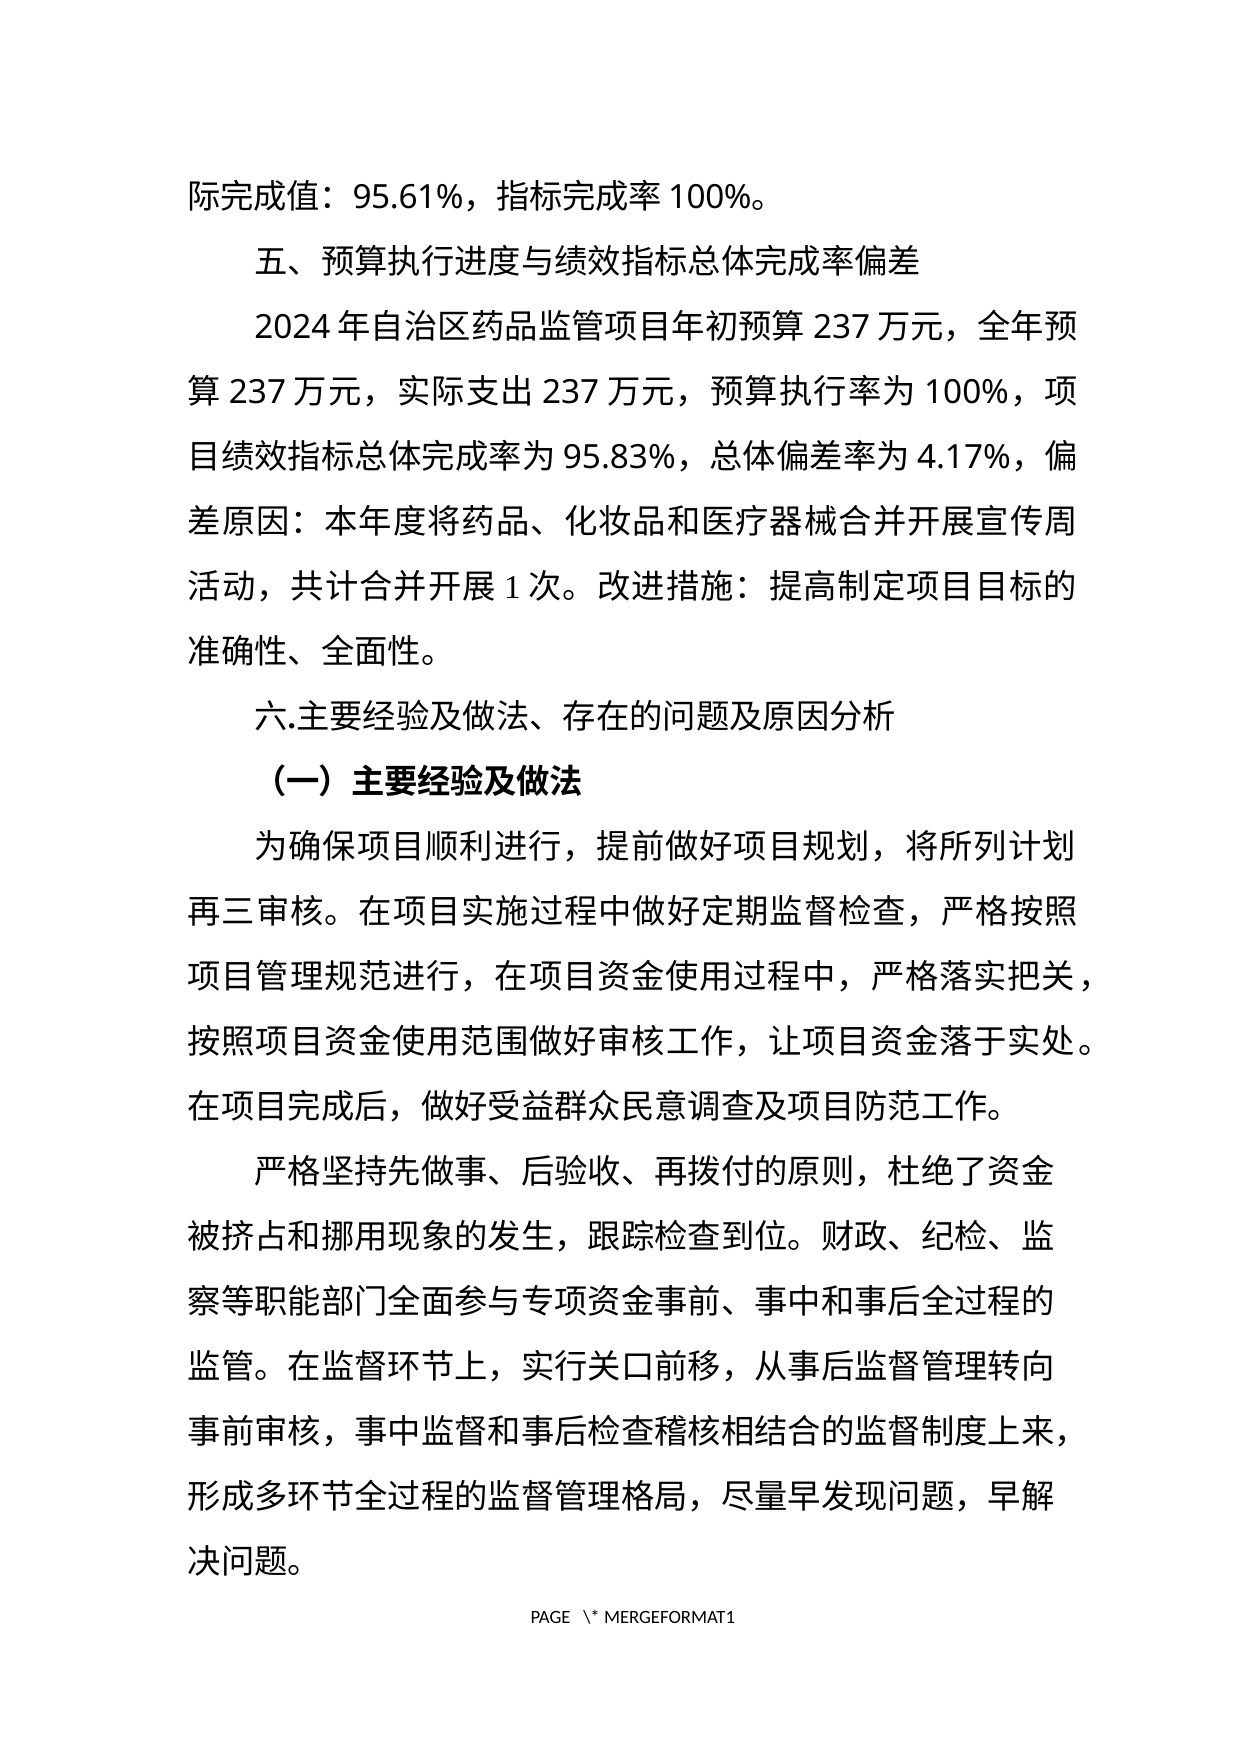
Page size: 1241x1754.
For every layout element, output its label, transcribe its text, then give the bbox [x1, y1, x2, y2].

text （一）主要经验及做法 [187, 747, 1078, 812]
text 2024年自治区药品监管项目年初预算237万元，全年预算237万元，实际支出237万元，预算执行率为100%，项目绩效指标总体完成率为95.83%，总体偏差率为4.17%，偏差原因：本年度将药品、化妆品和医疗器械合并开展宣传周活动，共计合并开展1次。改进措施：提高制定项目目标的准确性、全面性。 [187, 292, 1078, 682]
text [187, 162, 1078, 227]
text 五、预算执行进度与绩效指标总体完成率偏差 [187, 227, 1078, 292]
text 为确保项目顺利进行，提前做好项目规划，将所列计划再三审核。在项目实施过程中做好定期监督检查，严格按照项目管理规范进行，在项目资金使用过程中，严格落实把关，按照项目资金使用范围做好审核工作，让项目资金落于实处。在项目完成后，做好受益群众民意调查及项目防范工作。 [187, 812, 1078, 1137]
text 六.主要经验及做法、存在的问题及原因分析 [187, 682, 1078, 747]
title 严格坚持先做事、后验收、再拨付的原则，杜绝了资金被挤占和挪用现象的发生，跟踪检查到位。财政、纪检、监察等职能部门全面参与专项资金事前、事中和事后全过程的监管。在监督环节上，实行关口前移，从事后监督管理转向事前审核，事中监督和事后检查稽核相结合的监督制度上来，形成多环节全过程的监督管理格局，尽量早发现问题，早解决问题。 [187, 1137, 1078, 1592]
